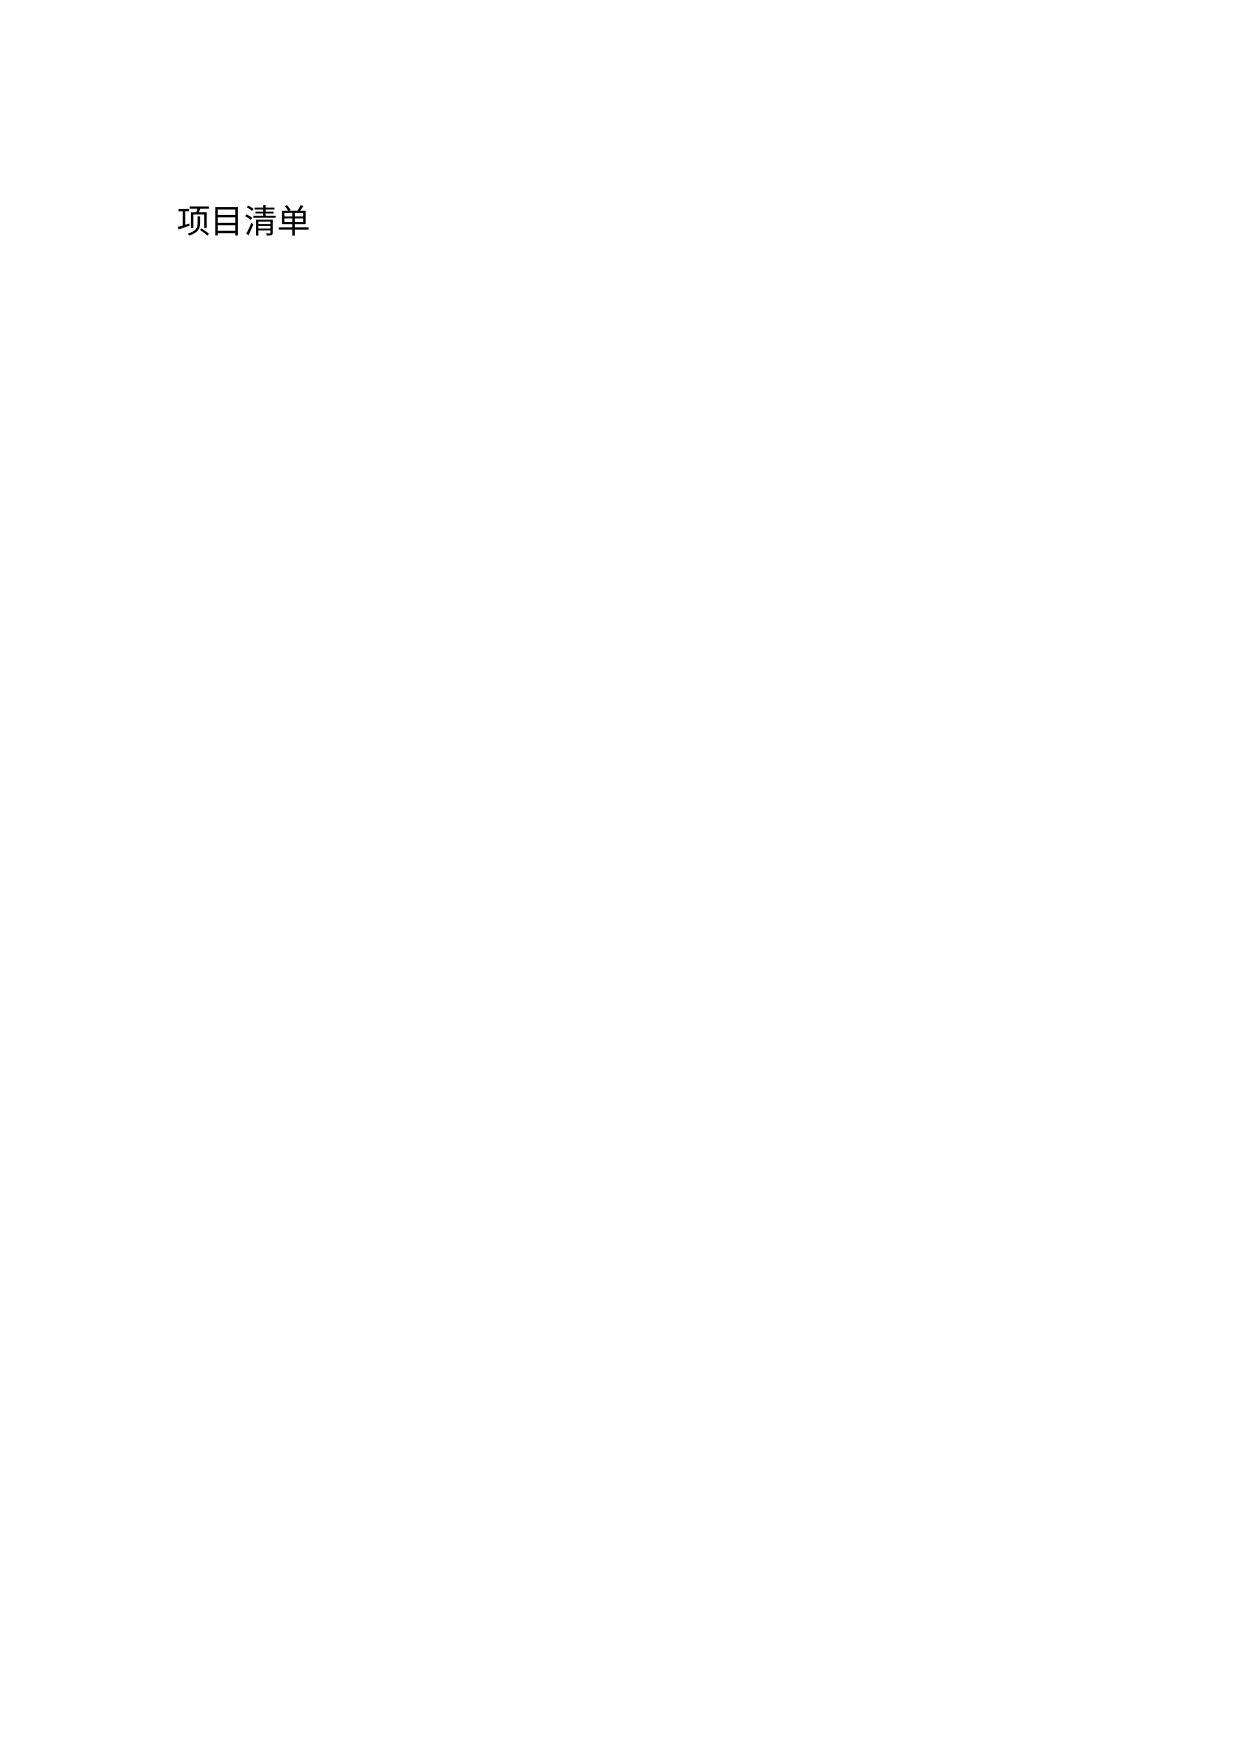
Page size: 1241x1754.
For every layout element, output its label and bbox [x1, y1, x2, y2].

text [177, 186, 1063, 251]
